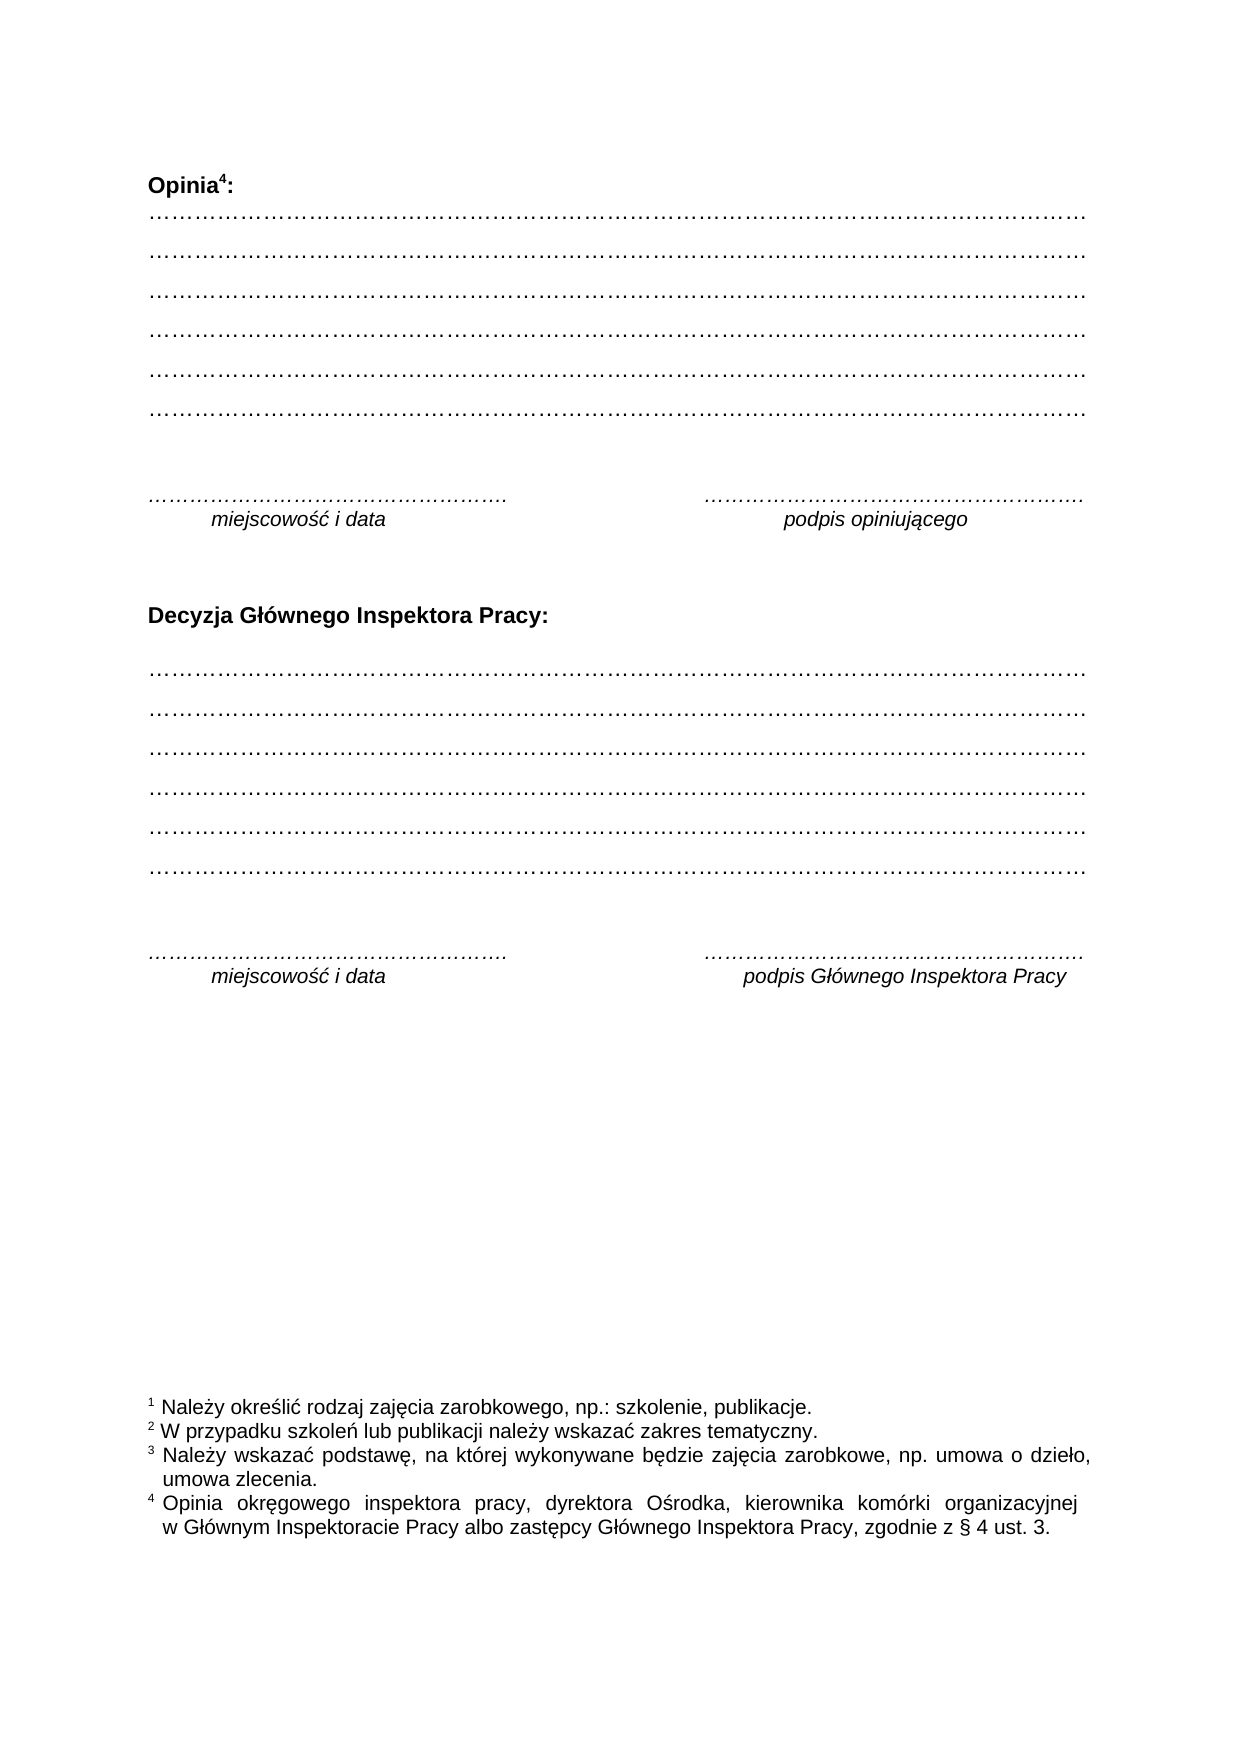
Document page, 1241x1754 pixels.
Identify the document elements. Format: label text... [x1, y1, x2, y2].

text ……………………………………………………………………………………………………………………………………………………………………………………………………………………………………………………………………………………………………………………………………………………………………………………………………………………………………………………………………………………………………………………………………………………………………………………………………………………………………………………………………………… [148, 198, 1093, 422]
text ……………………………………………. ………………………………………………. [148, 940, 1093, 964]
text 2 W przypadku szkoleń lub publikacji należy wskazać zakres tematyczny. [148, 1419, 1093, 1443]
text miejscowość i data podpis Głównego Inspektora Pracy [148, 964, 1093, 988]
text ……………………………………………. ………………………………………………. [148, 483, 1093, 507]
text Opinia4: [148, 172, 1093, 198]
text 3 Należy wskazać podstawę, na której wykonywane będzie zajęcia zarobkowe, np. umowa o dzieło, umowa zlecenia. [148, 1443, 1093, 1491]
text 1 Należy określić rodzaj zajęcia zarobkowego, np.: szkolenie, publikacje. [148, 1395, 1093, 1419]
text 4 Opinia okręgowego inspektora pracy, dyrektora Ośrodka, kierownika komórki organizacyjnej w Głównym Inspektoracie Pracy albo zastępcy Głównego Inspektora Pracy, zgodnie z § 4 ust. 3. [148, 1491, 1093, 1539]
text miejscowość i data podpis opiniującego [148, 507, 1093, 531]
text ……………………………………………………………………………………………………………………………………………………………………………………………………………………………………………………………………………………………………………………………………………………………………………………………………………………………………………………………………………………………………………………………………………………………………………………………………………………………………………………………………………… [148, 655, 1093, 879]
text Decyzja Głównego Inspektora Pracy: [148, 602, 1093, 629]
